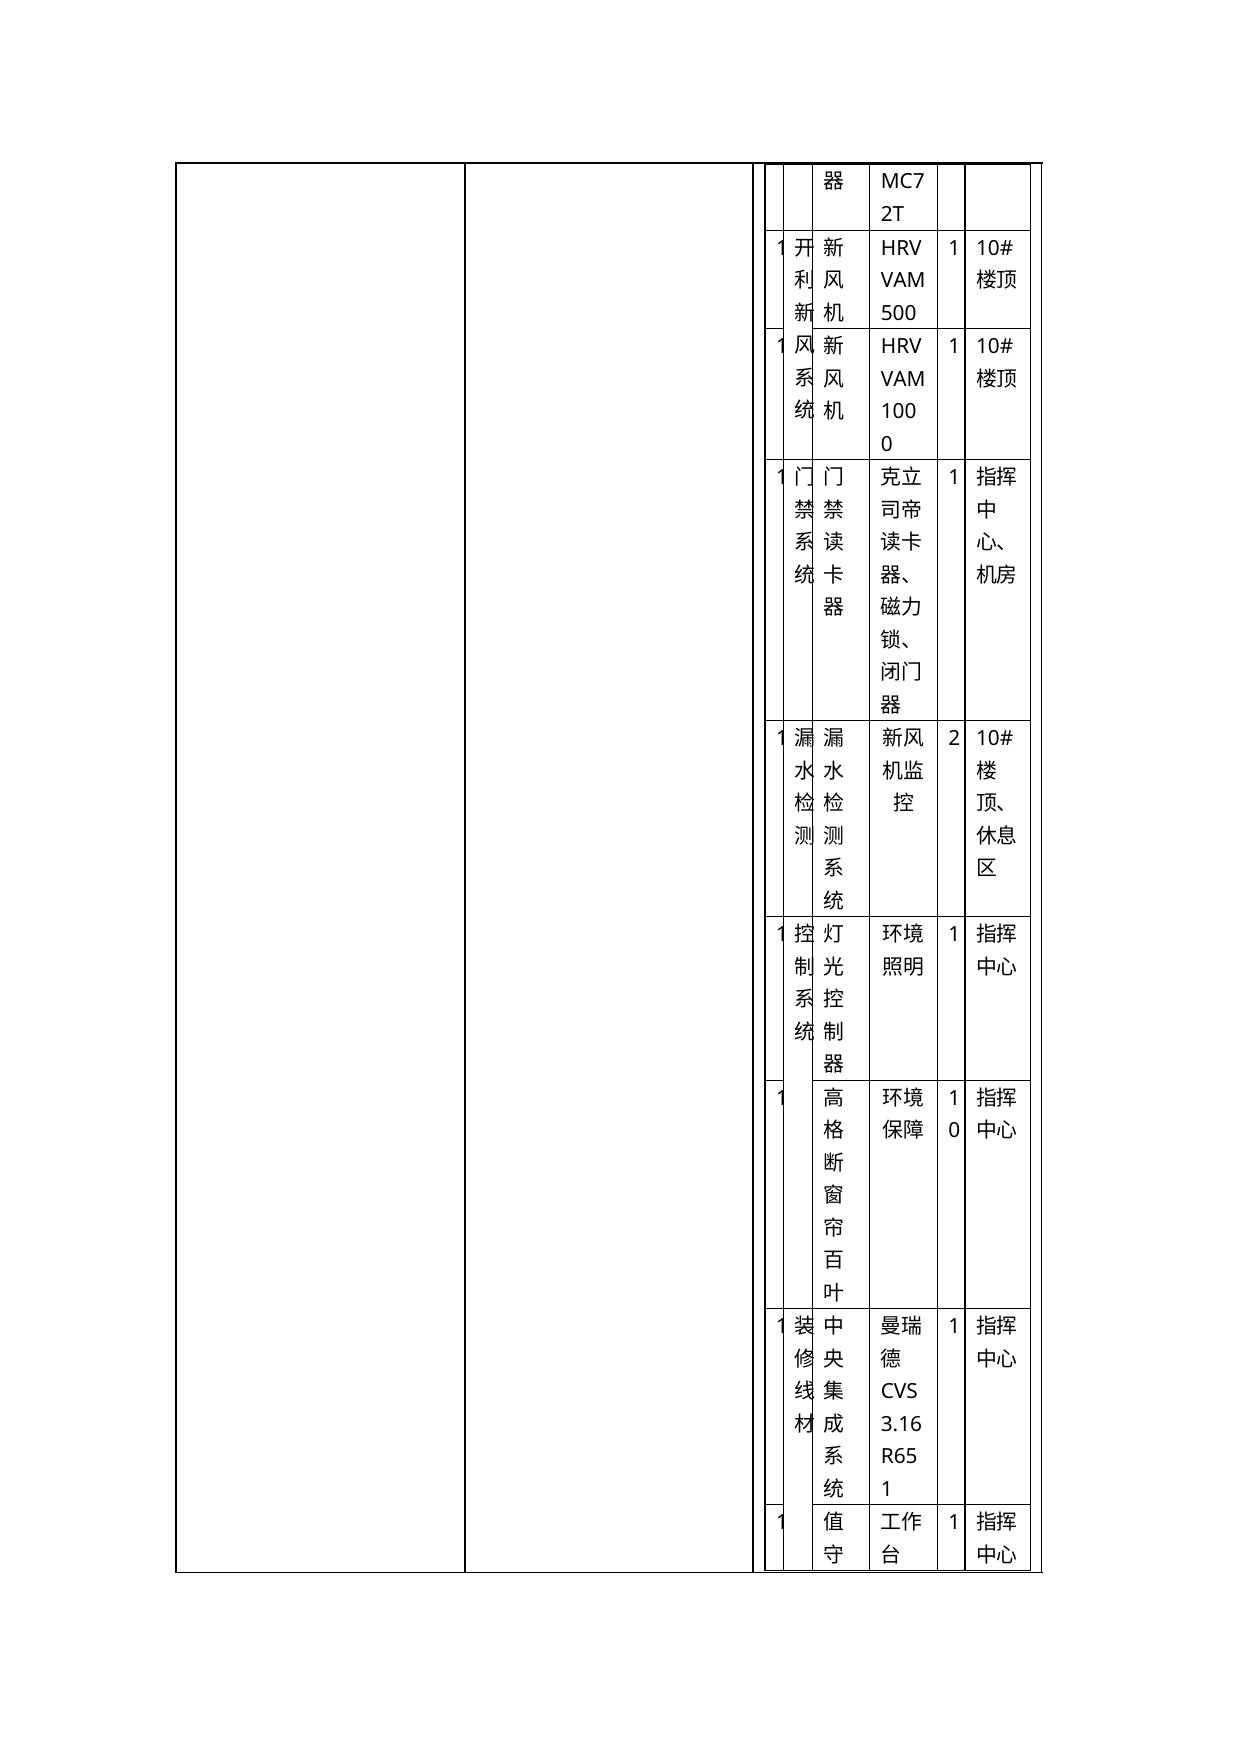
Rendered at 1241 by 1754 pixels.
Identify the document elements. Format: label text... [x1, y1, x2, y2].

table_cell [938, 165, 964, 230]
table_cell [870, 460, 937, 720]
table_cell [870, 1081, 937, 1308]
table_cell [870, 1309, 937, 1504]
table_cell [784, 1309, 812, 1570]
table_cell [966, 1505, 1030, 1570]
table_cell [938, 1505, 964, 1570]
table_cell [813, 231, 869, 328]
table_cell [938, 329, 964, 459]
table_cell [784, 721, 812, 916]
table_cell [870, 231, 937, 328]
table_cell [966, 460, 1030, 720]
table_cell [177, 164, 464, 1571]
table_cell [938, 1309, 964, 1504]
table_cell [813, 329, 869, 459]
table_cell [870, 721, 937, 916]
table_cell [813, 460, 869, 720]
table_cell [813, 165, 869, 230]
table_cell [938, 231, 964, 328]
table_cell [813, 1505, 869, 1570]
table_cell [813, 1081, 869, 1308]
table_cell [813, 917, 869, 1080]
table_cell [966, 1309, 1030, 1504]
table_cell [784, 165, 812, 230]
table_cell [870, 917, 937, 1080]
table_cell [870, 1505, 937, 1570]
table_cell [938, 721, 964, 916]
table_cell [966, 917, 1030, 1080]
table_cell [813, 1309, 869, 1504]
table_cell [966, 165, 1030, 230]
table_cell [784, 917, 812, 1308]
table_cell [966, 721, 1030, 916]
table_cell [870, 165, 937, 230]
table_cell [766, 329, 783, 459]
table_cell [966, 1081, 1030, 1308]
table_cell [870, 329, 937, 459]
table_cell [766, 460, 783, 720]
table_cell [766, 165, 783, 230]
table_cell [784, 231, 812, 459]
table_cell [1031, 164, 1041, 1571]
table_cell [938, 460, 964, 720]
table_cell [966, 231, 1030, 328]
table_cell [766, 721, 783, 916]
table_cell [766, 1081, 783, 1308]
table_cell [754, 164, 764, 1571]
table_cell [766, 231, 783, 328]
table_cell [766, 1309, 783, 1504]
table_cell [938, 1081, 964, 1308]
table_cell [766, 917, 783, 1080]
table_cell 2 [466, 164, 752, 1571]
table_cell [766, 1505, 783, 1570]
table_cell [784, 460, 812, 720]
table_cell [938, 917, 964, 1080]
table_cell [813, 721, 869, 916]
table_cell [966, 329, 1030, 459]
